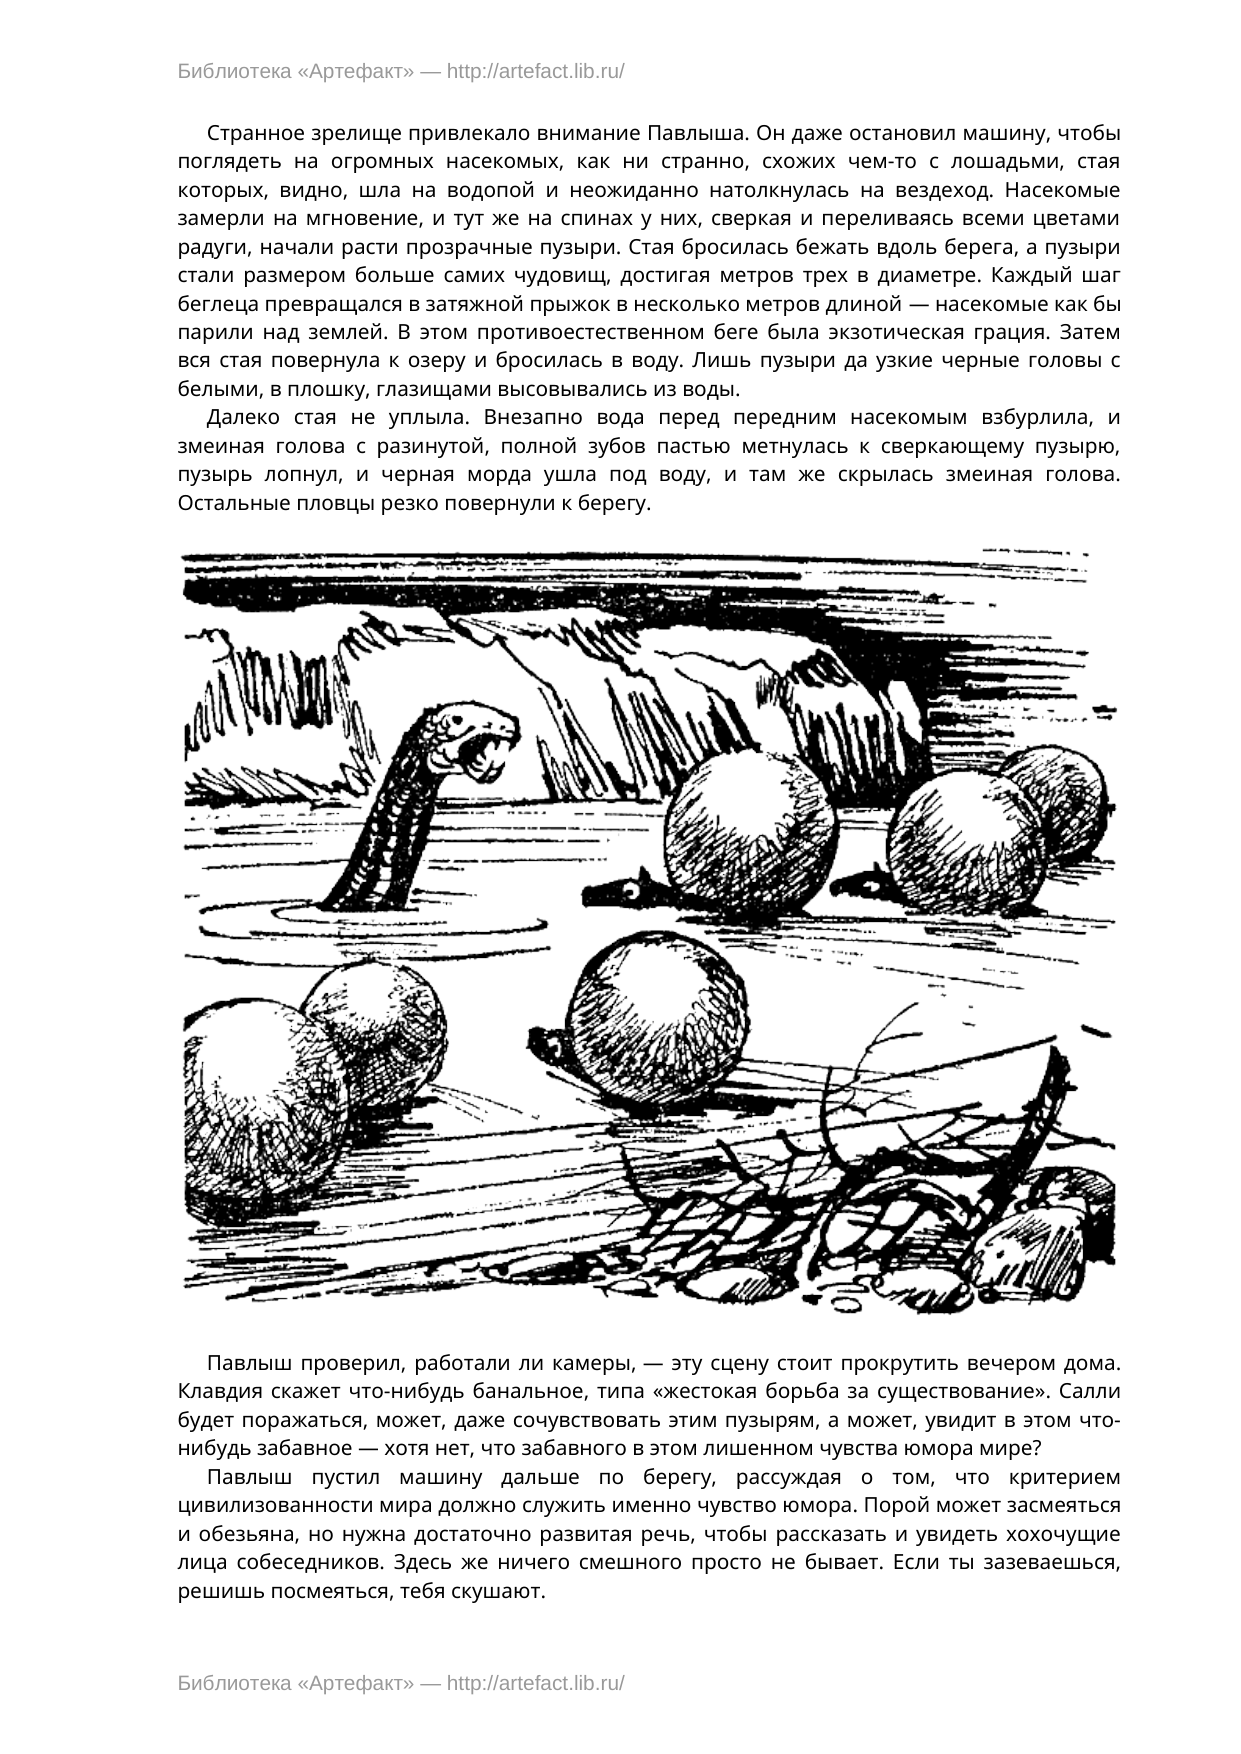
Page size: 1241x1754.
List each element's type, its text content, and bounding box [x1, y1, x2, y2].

text Павлыш проверил, работали ли камеры, — эту сцену стоит прокрутить вечером дома. Клавдия скажет что-нибудь банальное, типа «жестокая борьба за существование». Салли будет поражаться, может, даже сочувствовать этим пузырям, а может, увидит в этом что-нибудь забавное — хотя нет, что забавного в этом лишенном чувства юмора мире? [177, 1348, 1122, 1462]
text Далеко стая не уплыла. Внезапно вода перед передним насекомым взбурлила, и змеиная голова с разинутой, полной зубов пастью метнулась к сверкающему пузырю, пузырь лопнул, и черная морда ушла под воду, и там же скрылась змеиная голова. Остальные пловцы резко повернули к берегу. [177, 402, 1122, 516]
text Павлыш пустил машину дальше по берегу, рассуждая о том, что критерием цивилизованности мира должно служить именно чувство юмора. Порой может засмеяться и обезьяна, но нужна достаточно развитая речь, чтобы рассказать и увидеть хохочущие лица собеседников. Здесь же ничего смешного просто не бывает. Если ты зазеваешься, решишь посмеяться, тебя скушают. [177, 1462, 1122, 1604]
picture [180, 544, 1119, 1320]
text Странное зрелище привлекало внимание Павлыша. Он даже остановил машину, чтобы поглядеть на огромных насекомых, как ни странно, схожих чем-то с лошадьми, стая которых, видно, шла на водопой и неожиданно натолкнулась на вездеход. Насекомые замерли на мгновение, и тут же на спинах у них, сверкая и переливаясь всеми цветами радуги, начали расти прозрачные пузыри. Стая бросилась бежать вдоль берега, а пузыри стали размером больше самих чудовищ, достигая метров трех в диаметре. Каждый шаг беглеца превращался в затяжной прыжок в несколько метров длиной — насекомые как бы парили над землей. В этом противоестественном беге была экзотическая грация. Затем вся стая повернула к озеру и бросилась в воду. Лишь пузыри да узкие черные головы с белыми, в плошку, глазищами высовывались из воды. [177, 118, 1122, 402]
